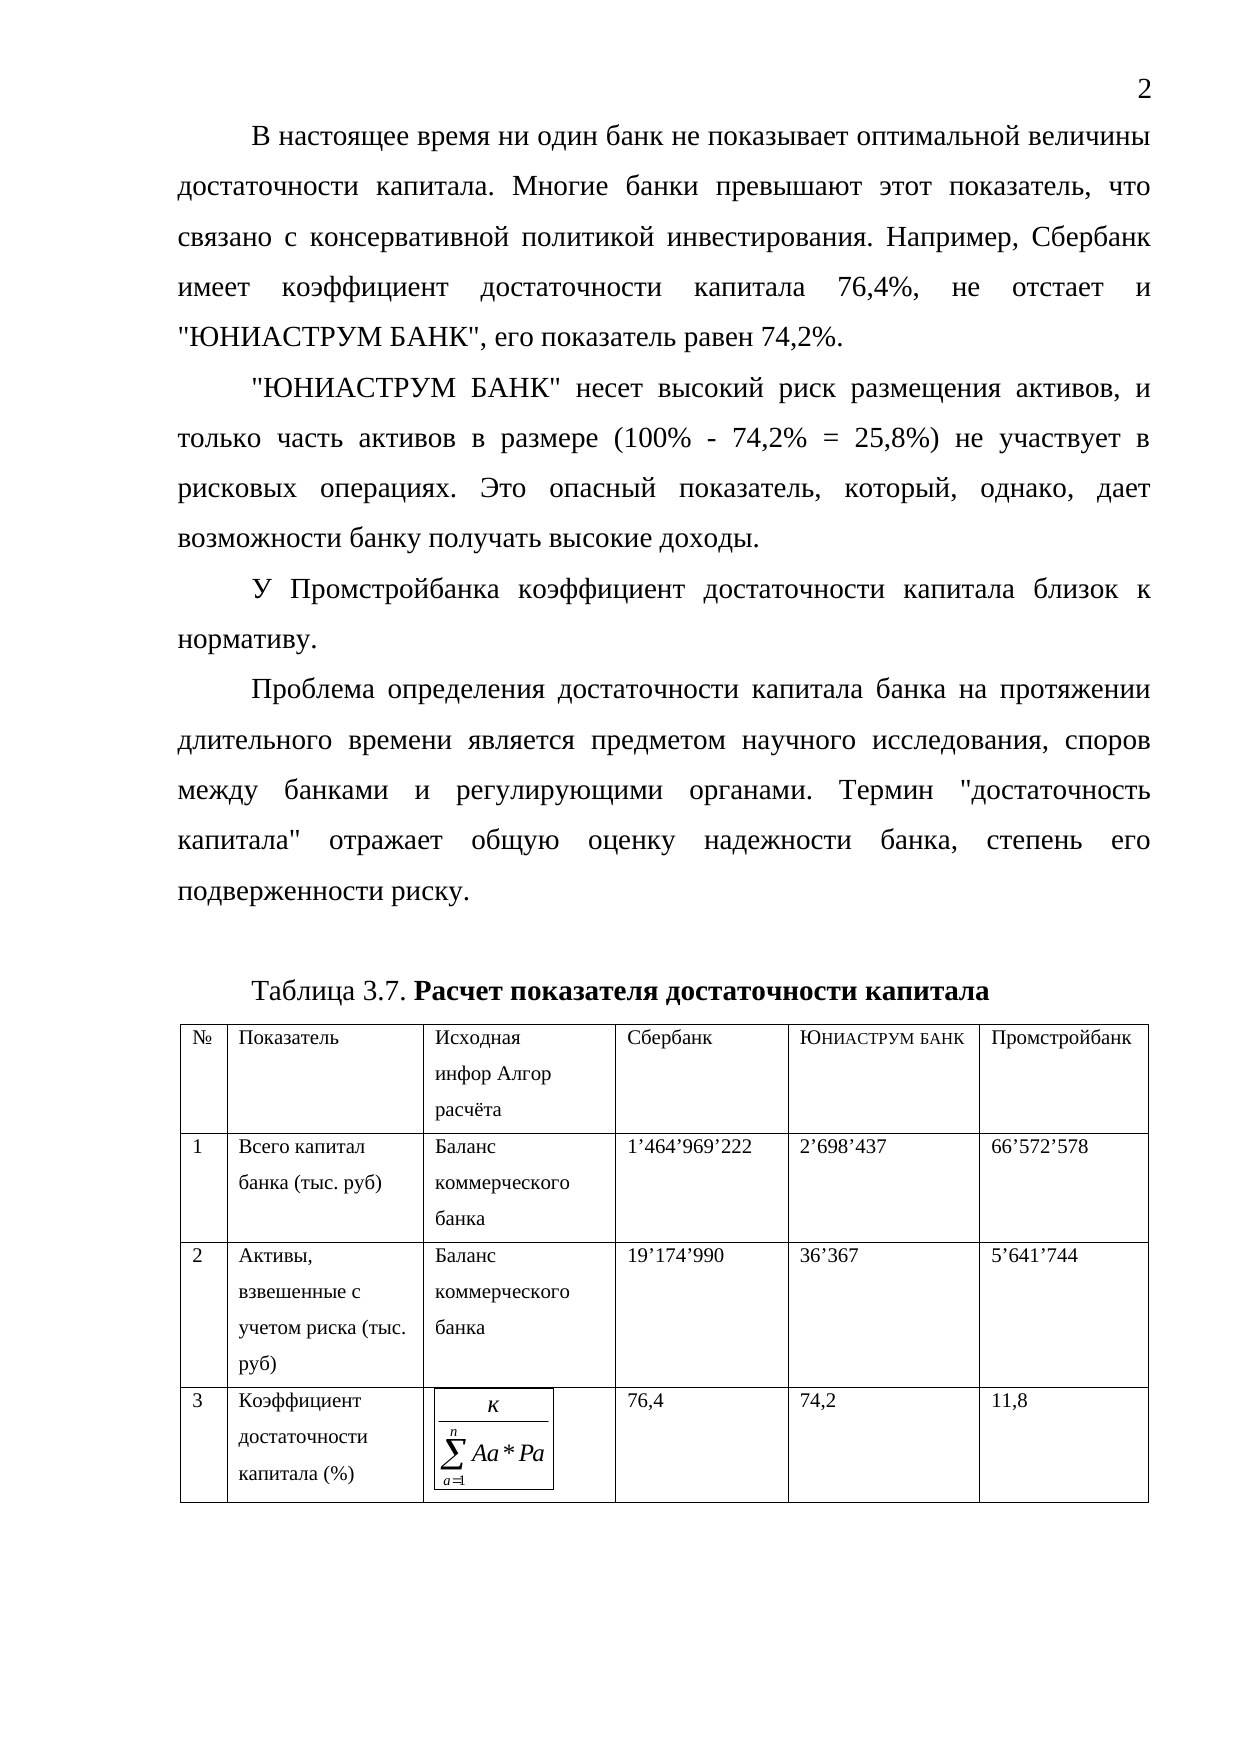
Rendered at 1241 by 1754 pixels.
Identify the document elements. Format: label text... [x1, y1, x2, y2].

table_cell 2 [181, 1243, 227, 1387]
text В настоящее время ни один банк не показывает оптимальной величины достаточности капитала. Многие банки превышают этот показатель, что связано с консервативной политикой инвестирования. Например, Сбербанк имеет коэффициент достаточности капитала 76,4%, не отстает и "ЮНИАСТРУМ БАНК", его показатель равен 74,2%. [177, 118, 1152, 353]
text "ЮНИАСТРУМ БАНК" несет высокий риск размещения активов, и только часть активов в размере (100% - 74,2% = 25,8%) не участвует в рисковых операциях. Это опасный показатель, который, однако, дает возможности банку получать высокие доходы. [177, 370, 1152, 554]
table_header № [181, 1025, 227, 1133]
table_cell Активы, взвешенные с учетом риска (тыс. руб) [228, 1243, 423, 1387]
table_cell Баланс коммерческого банка [424, 1243, 615, 1387]
table_cell 5’641’744 [980, 1243, 1148, 1387]
table_cell 1 [181, 1134, 227, 1242]
table_cell 2’698’437 [789, 1134, 979, 1242]
text Таблица 3.7. Расчет показателя достаточности капитала [177, 973, 1152, 1007]
table_cell 66’572’578 [980, 1134, 1148, 1242]
table_cell 3 [181, 1388, 227, 1502]
table_cell 76,4 [616, 1388, 788, 1502]
table_cell 1’464’969’222 [616, 1134, 788, 1242]
table_header Исходная инфор Алгор расчёта [424, 1025, 615, 1133]
table_header Юниаструм банк [789, 1025, 979, 1133]
table_cell Всего капитал банка (тыс. руб) [228, 1134, 423, 1242]
table_header Показатель [228, 1025, 423, 1133]
text У Промстройбанка коэффициент достаточности капитала близок к нормативу. [177, 571, 1152, 655]
table_cell 36’367 [789, 1243, 979, 1387]
table_header Сбербанк [616, 1025, 788, 1133]
table_header Промстройбанк [980, 1025, 1148, 1133]
table_cell 11,8 [980, 1388, 1148, 1502]
text Проблема определения достаточности капитала банка на протяжении длительного времени является предметом научного исследования, споров между банками и регулирующими органами. Термин "достаточность капитала" отражает общую оценку надежности банка, степень его подверженности риску. [177, 672, 1152, 906]
table_cell 74,2 [789, 1388, 979, 1502]
table_cell Баланс коммерческого банка [424, 1134, 615, 1242]
table_cell Коэффициент достаточности капитала (%) [228, 1388, 423, 1502]
table_cell 19’174’990 [616, 1243, 788, 1387]
table_cell [424, 1388, 615, 1502]
